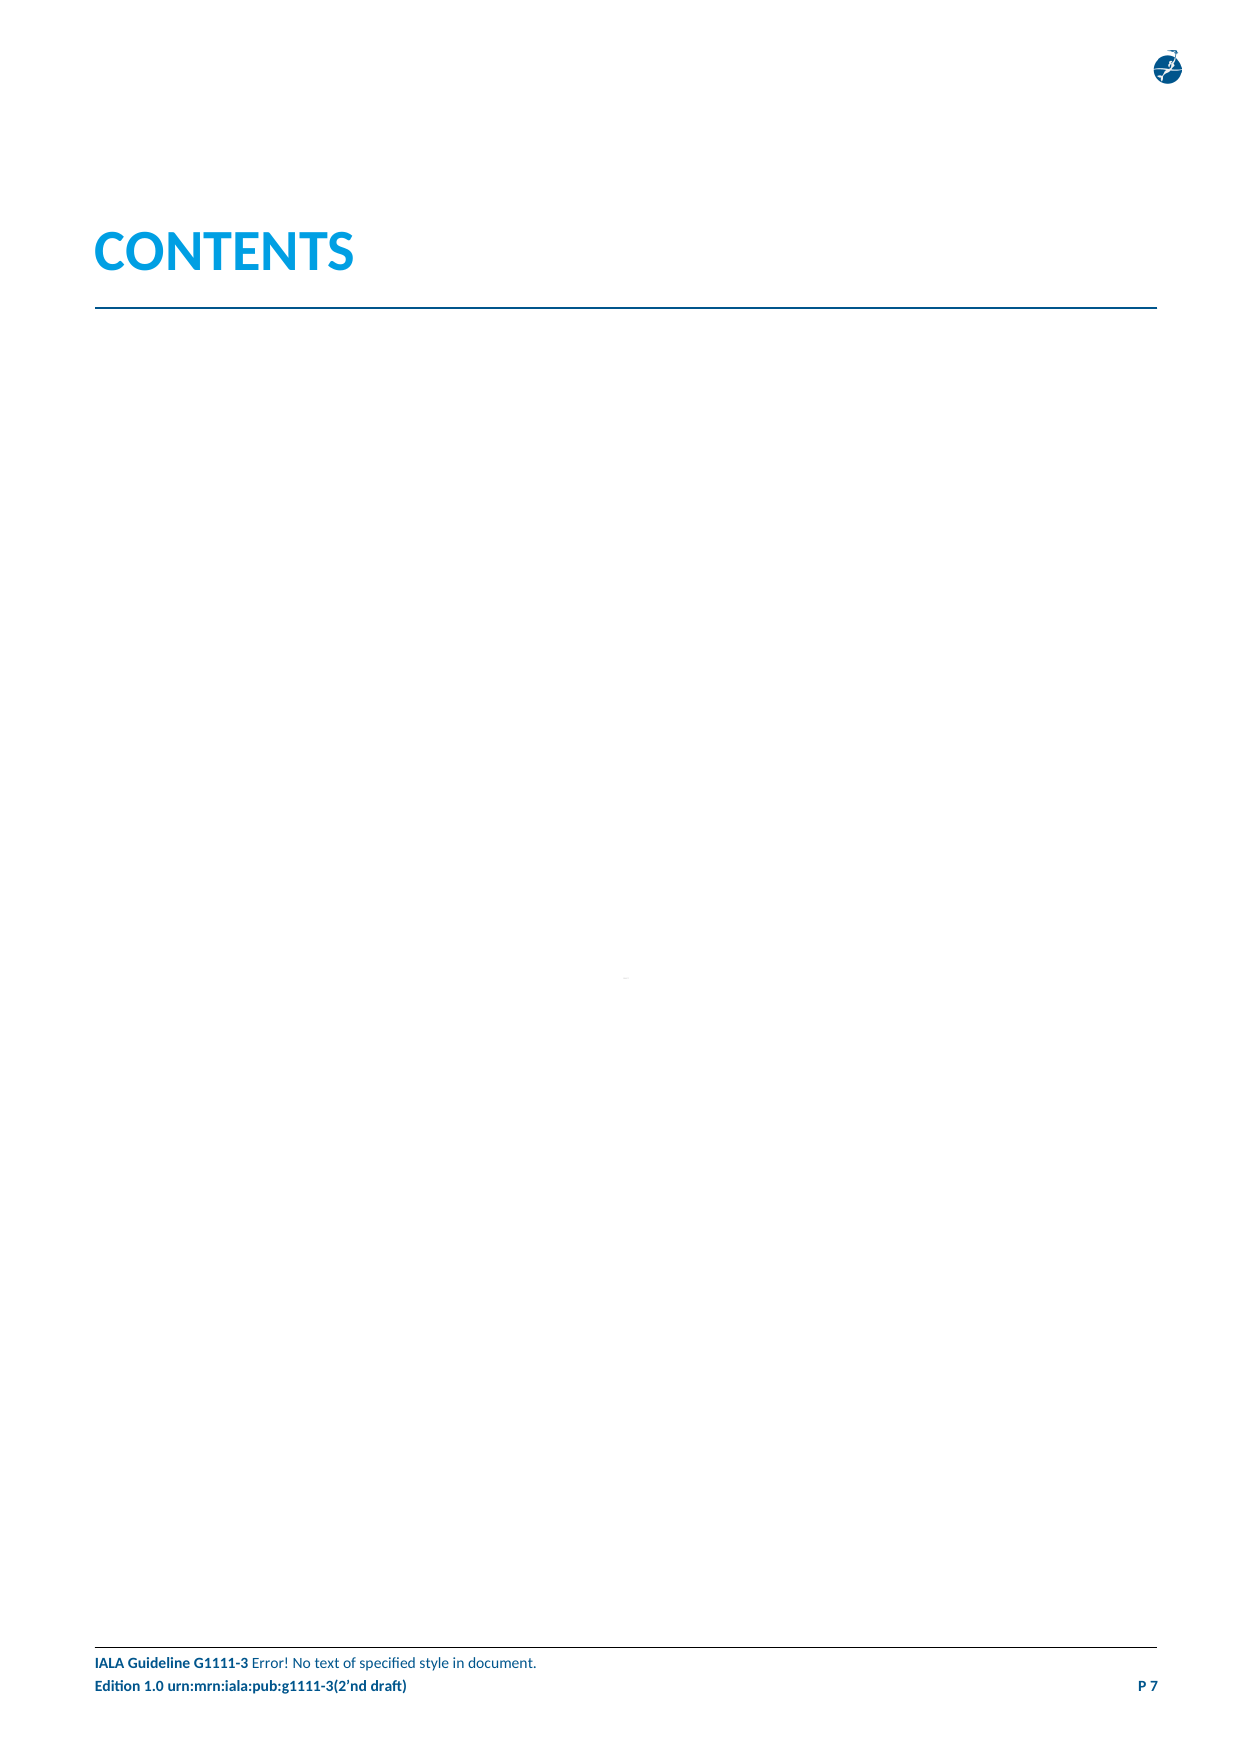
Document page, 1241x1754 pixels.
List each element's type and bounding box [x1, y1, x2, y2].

picture [1122, 0, 1241, 119]
